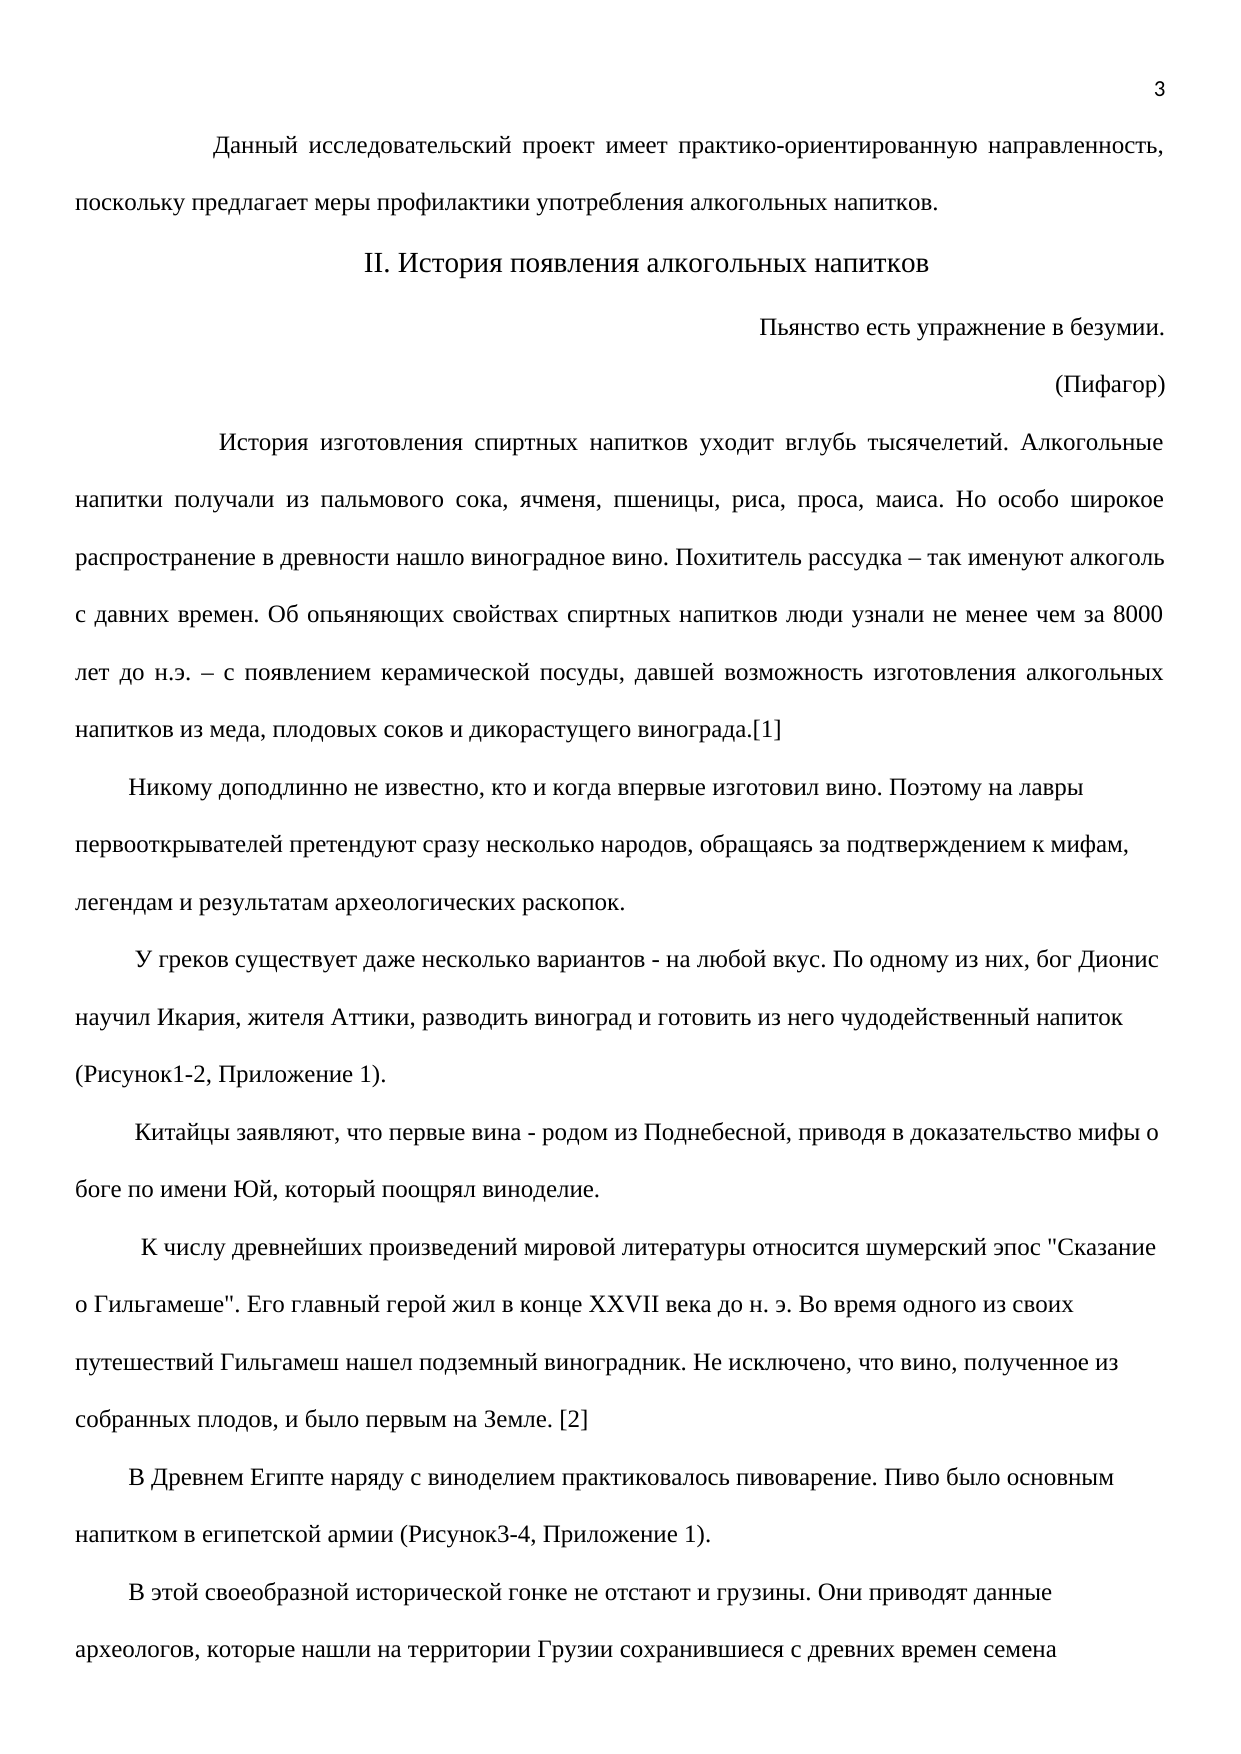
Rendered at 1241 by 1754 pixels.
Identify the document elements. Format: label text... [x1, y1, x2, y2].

text Пьянство есть упражнение в безумии. [75, 312, 1165, 341]
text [75, 1577, 1165, 1663]
text Никому доподлинно не известно, кто и когда впервые изготовил вино. Поэтому на лавры первооткрывателей претендуют сразу несколько народов, обращаясь за подтверждением к мифам, легендам и результатам археологических раскопок. [75, 772, 1165, 916]
text У греков существует даже несколько вариантов - на любой вкус. По одному из них, бог Дионис научил Икария, жителя Аттики, разводить виноград и готовить из него чудодейственный напиток (Рисунок1-2, Приложение 1). [75, 944, 1165, 1088]
text История изготовления спиртных напитков уходит вглубь тысячелетий. Алкогольные напитки получали из пальмового сока, ячменя, пшеницы, риса, проса, маиса. Но особо широкое распространение в древности нашло виноградное вино. Похититель рассудка – так именуют алкоголь с давних времен. Об опьяняющих свойствах спиртных напитков люди узнали не менее чем за 8000 лет до н.э. – с появлением керамической посуды, давшей возможность изготовления алкогольных напитков из меда, плодовых соков и дикорастущего винограда.[1] [75, 427, 1165, 743]
text К числу древнейших произведений мировой литературы относится шумерский эпос "Сказание о Гильгамеше". Его главный герой жил в конце XXVII века до н. э. Во время одного из своих путешествий Гильгамеш нашел подземный виноградник. Не исключено, что вино, полученное из собранных плодов, и было первым на Земле. [2] [75, 1232, 1165, 1433]
text Данный исследовательский проект имеет практико-ориентированную направленность, поскольку предлагает меры профилактики употребления алкогольных напитков. [75, 130, 1165, 216]
text В Древнем Египте наряду с виноделием практиковалось пивоварение. Пиво было основным напитком в египетской армии (Рисунок3-4, Приложение 1). [75, 1462, 1165, 1548]
text (Пифагор) [75, 369, 1165, 398]
text Китайцы заявляют, что первые вина - родом из Поднебесной, приводя в доказательство мифы о боге по имени Юй, который поощрял виноделие. [75, 1117, 1165, 1203]
text II. История появления алкогольных напитков [75, 245, 1165, 278]
